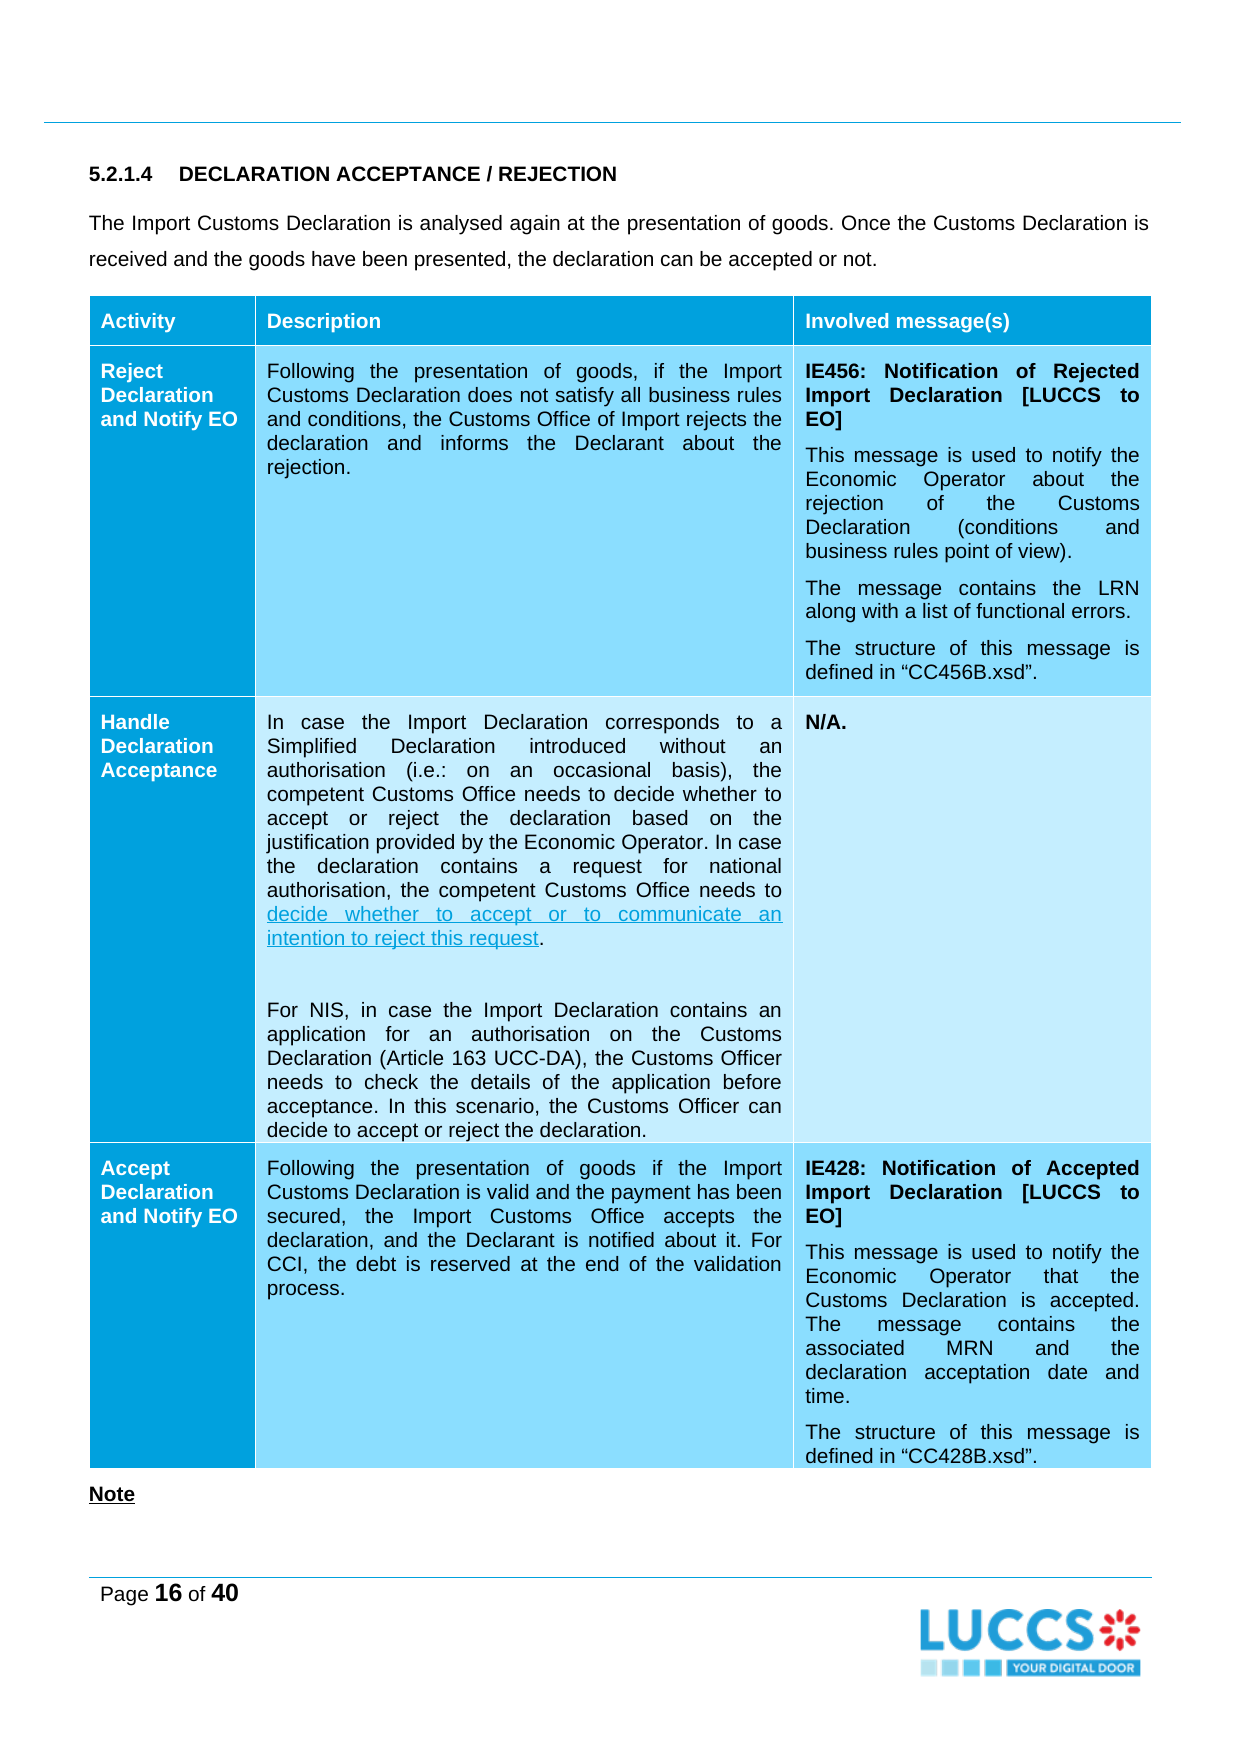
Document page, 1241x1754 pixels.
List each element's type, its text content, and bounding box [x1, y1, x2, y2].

table_cell Following the presentation of goods if the Import Customs Declaration is valid and the payment has been secured, the Import Customs Office accepts the declaration, and the Declarant is notified about it. For CCI, the debt is reserved at the end of the validation process. [256, 1143, 793, 1468]
table_header Description [256, 296, 793, 345]
table_cell N/A. [794, 697, 1151, 1142]
table_cell Reject Declaration and Notify EO [90, 346, 255, 696]
table_cell IE456: Notification of Rejected Import Declaration [LUCCS to EO] This message is used to notify the Economic Operator about the rejection of the Customs Declaration (conditions and business rules point of view). The message contains the LRN along with a list of functional errors. The structure of this message is defined in “CC456B.xsd”. [794, 346, 1151, 696]
text The Import Customs Declaration is analysed again at the presentation of goods. Once the Customs Declaration is received and the goods have been presented, the declaration can be accepted or not. [89, 211, 1152, 271]
table_cell Following the presentation of goods, if the Import Customs Declaration does not satisfy all business rules and conditions, the Customs Office of Import rejects the declaration and informs the Declarant about the rejection. [256, 346, 793, 696]
table_header Activity [90, 296, 255, 345]
table_header Involved message(s) [794, 296, 1151, 345]
picture [920, 1609, 1141, 1677]
table_cell IE428: Notification of Accepted Import Declaration [LUCCS to EO] This message is used to notify the Economic Operator that the Customs Declaration is accepted. The message contains the associated MRN and the declaration acceptation date and time. The structure of this message is defined in “CC428B.xsd”. [794, 1143, 1151, 1468]
subtitle Declaration acceptance / rejection [89, 162, 1152, 186]
table_cell Handle Declaration Acceptance [90, 697, 255, 1142]
table_cell In case the Import Declaration corresponds to a Simplified Declaration introduced without an authorisation (i.e.: on an occasional basis), the competent Customs Office needs to decide whether to accept or reject the declaration based on the justification provided by the Economic Operator. In case the declaration contains a request for national authorisation, the competent Customs Office needs to decide whether to accept or to communicate an intention to reject this request. For NIS, in case the Import Declaration contains an application for an authorisation on the Customs Declaration (Article 163 UCC-DA), the Customs Officer needs to check the details of the application before acceptance. In this scenario, the Customs Officer can decide to accept or reject the declaration. [256, 697, 793, 1142]
table_cell Accept Declaration and Notify EO [90, 1143, 255, 1468]
text Note [89, 1482, 1152, 1506]
